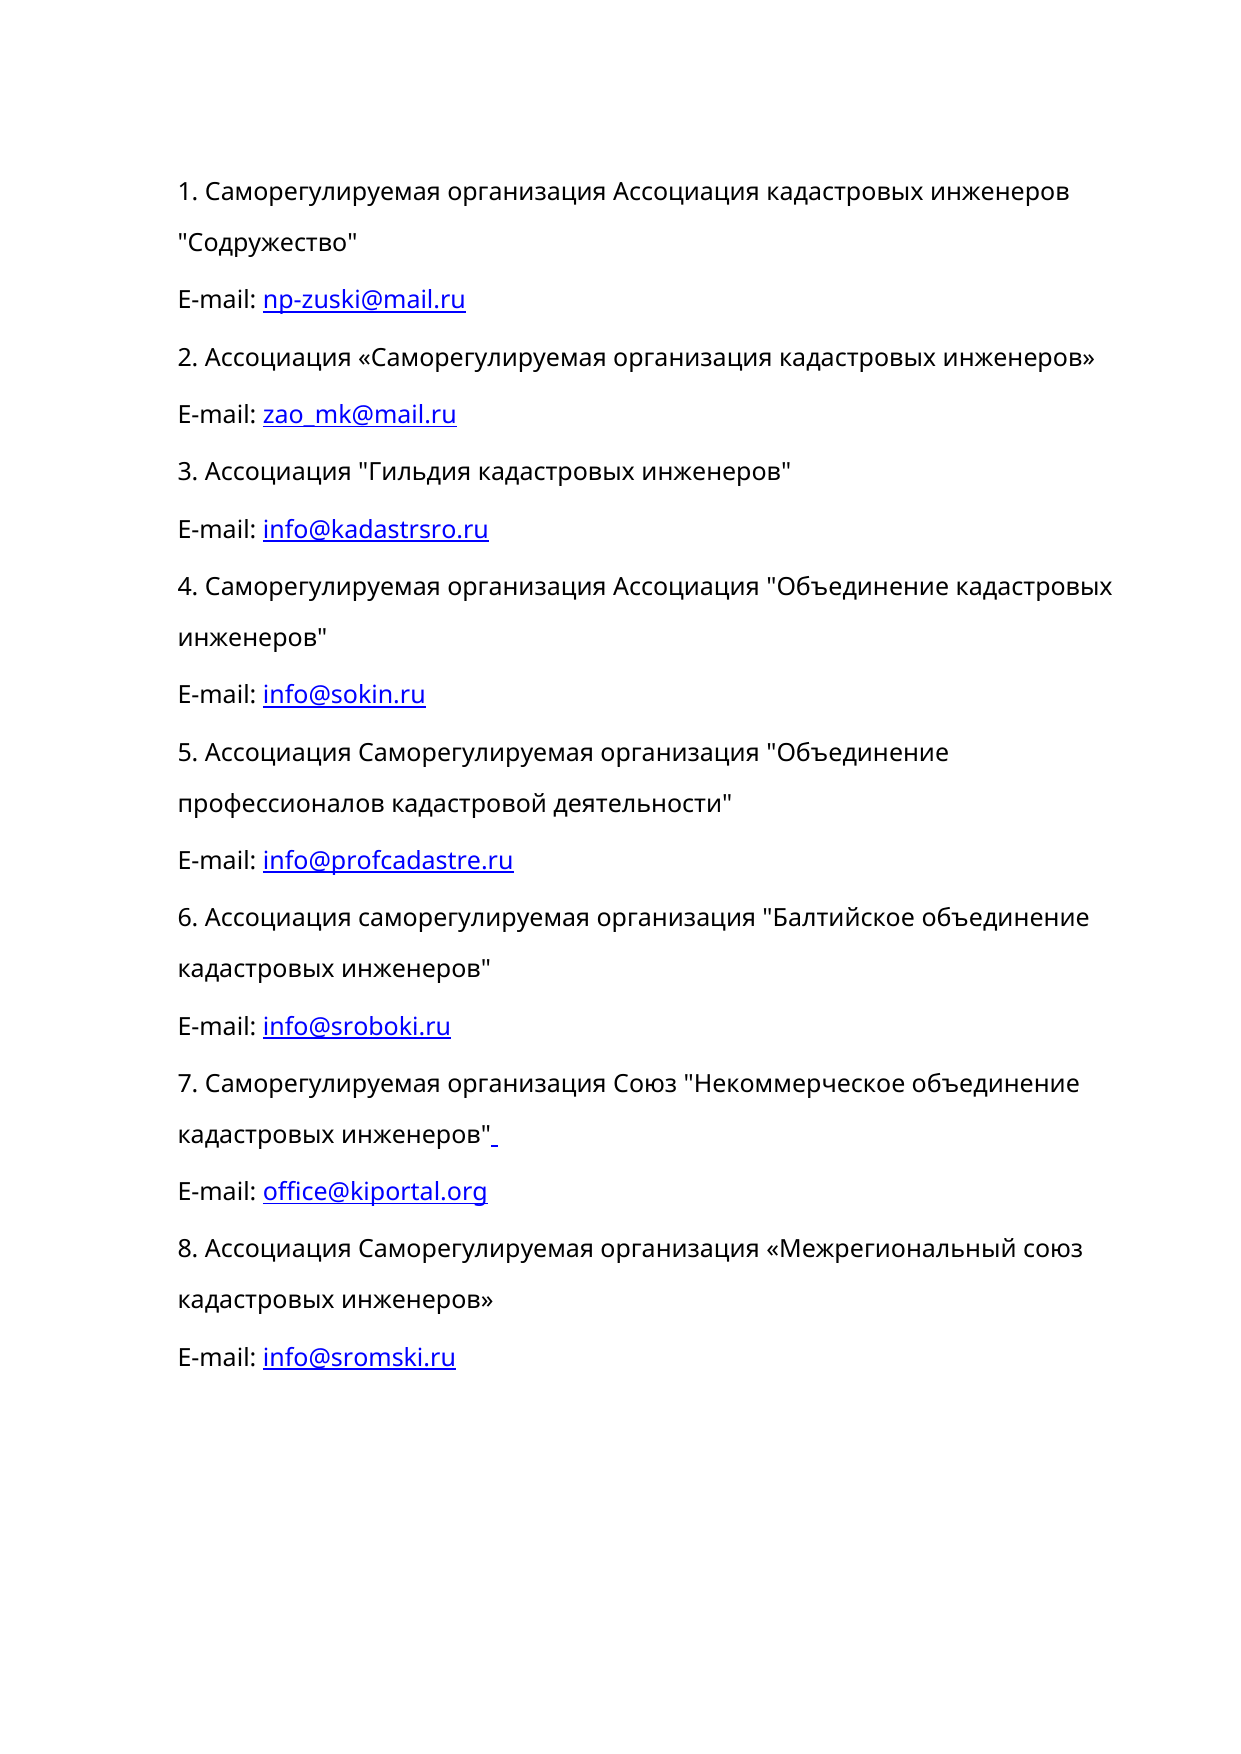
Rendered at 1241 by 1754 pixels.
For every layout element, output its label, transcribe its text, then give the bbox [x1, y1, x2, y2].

subtitle 8. Ассоциация Саморегулируемая организация «Межрегиональный союз кадастровых инженеров» [177, 1231, 1152, 1316]
subtitle E-mail: info@sroboki.ru [177, 1008, 1152, 1042]
subtitle 3. Ассоциация "Гильдия кадастровых инженеров" [177, 454, 1152, 488]
subtitle E-mail: np-zuski@mail.ru [177, 282, 1152, 316]
subtitle 5. Ассоциация Саморегулируемая организация "Объединение профессионалов кадастровой деятельности" [177, 734, 1152, 819]
subtitle 6. Ассоциация саморегулируемая организация "Балтийское объединение кадастровых инженеров" [177, 900, 1152, 985]
subtitle E-mail: info@sokin.ru [177, 677, 1152, 711]
subtitle E-mail: info@profcadastre.ru [177, 842, 1152, 877]
subtitle 7. Саморегулируемая организация Союз "Некоммерческое объединение кадастровых инженеров" [177, 1065, 1152, 1151]
subtitle E-mail: office@kiportal.org [177, 1174, 1152, 1208]
subtitle 4. Саморегулируемая организация Ассоциация "Объединение кадастровых инженеров" [177, 568, 1152, 654]
subtitle 1. Саморегулируемая организация Ассоциация кадастровых инженеров "Содружество" [177, 174, 1152, 259]
subtitle E-mail: info@kadastrsro.ru [177, 511, 1152, 545]
subtitle E-mail: zao_mk@mail.ru [177, 397, 1152, 431]
subtitle 2. Ассоциация «Саморегулируемая организация кадастровых инженеров» [177, 339, 1152, 373]
subtitle E-mail: info@sromski.ru [177, 1339, 1152, 1373]
